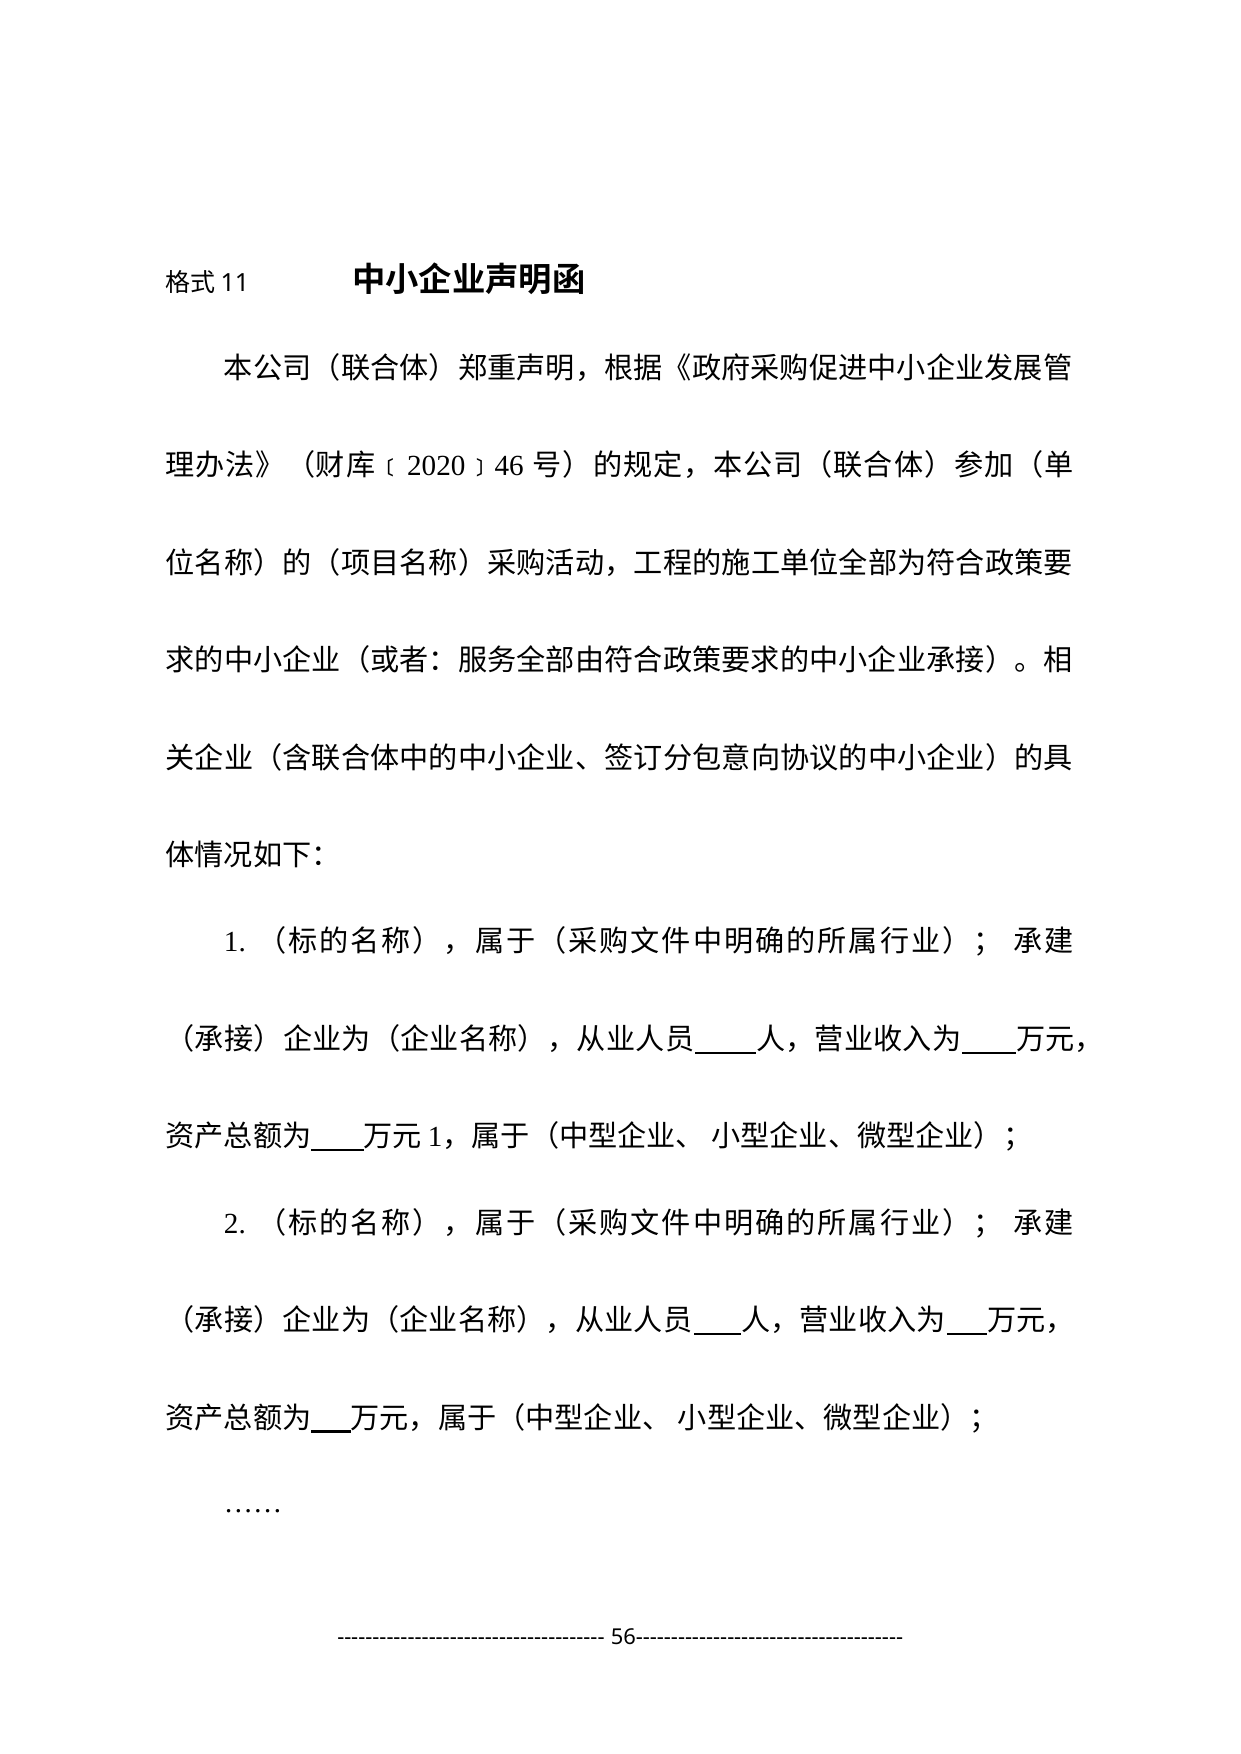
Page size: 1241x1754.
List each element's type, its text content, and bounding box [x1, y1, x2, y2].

text 2. （标的名称），属于（采购文件中明确的所属行业）； 承建（承接）企业为（企业名称），从业人员 人，营业收入为 万元，资产总额为 万元，属于（中型企业、 小型企业、微型企业）； [165, 1188, 1075, 1448]
text 格式11 中小企业声明函 [165, 244, 1075, 309]
text 1. （标的名称），属于（采购文件中明确的所属行业）； 承建（承接）企业为（企业名称），从业人员 人，营业收入为 万元，资产总额为 万元1，属于（中型企业、 小型企业、微型企业）； [165, 907, 1075, 1167]
text …… [165, 1469, 1075, 1534]
text 本公司（联合体）郑重声明，根据《政府采购促进中小企业发展管理办法》（财库﹝2020﹞46 号）的规定，本公司（联合体）参加（单位名称）的（项目名称）采购活动，工程的施工单位全部为符合政策要求的中小企业（或者：服务全部由符合政策要求的中小企业承接）。相关企业（含联合体中的中小企业、签订分包意向协议的中小企业）的具体情况如下： [165, 333, 1075, 886]
